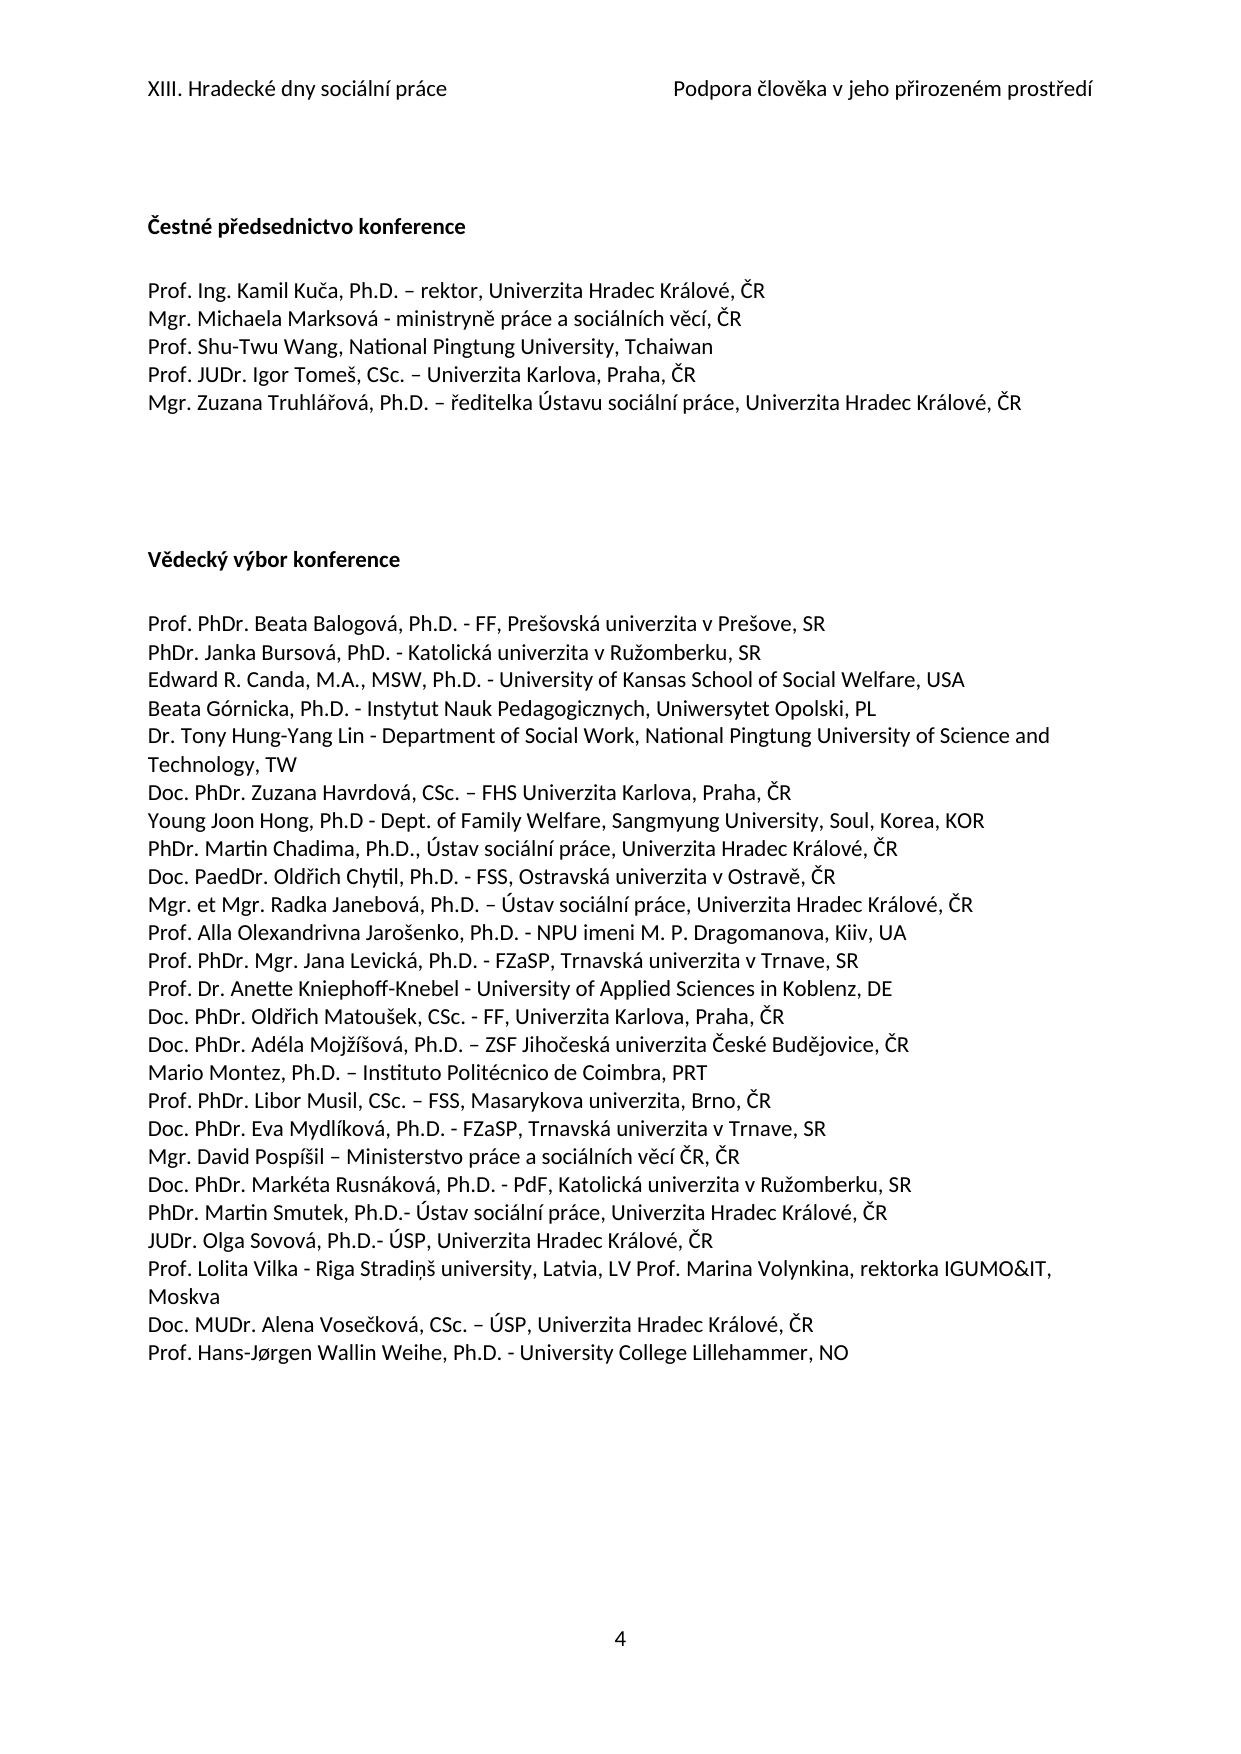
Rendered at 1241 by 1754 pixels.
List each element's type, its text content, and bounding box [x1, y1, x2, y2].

text Vědecký výbor konference [148, 545, 1093, 573]
text Prof. Ing. Kamil Kuča, Ph.D. – rektor, Univerzita Hradec Králové, ČR Mgr. Michaela Marksová - ministryně práce a sociálních věcí, ČR Prof. Shu-Twu Wang, National Pingtung University, Tchaiwan Prof. JUDr. Igor Tomeš, CSc. – Univerzita Karlova, Praha, ČR Mgr. Zuzana Truhlářová, Ph.D. – ředitelka Ústavu sociální práce, Univerzita Hradec Králové, ČR [148, 276, 1093, 416]
text PhDr. Martin Chadima, Ph.D., Ústav sociální práce, Univerzita Hradec Králové, ČR Doc. PaedDr. Oldřich Chytil, Ph.D. - FSS, Ostravská univerzita v Ostravě, ČR Mgr. et Mgr. Radka Janebová, Ph.D. – Ústav sociální práce, Univerzita Hradec Králové, ČR Prof. Alla Olexandrivna Jarošenko, Ph.D. - NPU imeni M. P. Dragomanova, Kiiv, UA Prof. PhDr. Mgr. Jana Levická, Ph.D. - FZaSP, Trnavská univerzita v Trnave, SR Prof. Dr. Anette Kniephoff-Knebel - University of Applied Sciences in Koblenz, DE Doc. PhDr. Oldřich Matoušek, CSc. - FF, Univerzita Karlova, Praha, ČR Doc. PhDr. Adéla Mojžíšová, Ph.D. – ZSF Jihočeská univerzita České Budějovice, ČR Mario Montez, Ph.D. – Instituto Politécnico de Coimbra, PRT Prof. PhDr. Libor Musil, CSc. – FSS, Masarykova univerzita, Brno, ČR Doc. PhDr. Eva Mydlíková, Ph.D. - FZaSP, Trnavská univerzita v Trnave, SR Mgr. David Pospíšil – Ministerstvo práce a sociálních věcí ČR, ČR Doc. PhDr. Markéta Rusnáková, Ph.D. - PdF, Katolická univerzita v Ružomberku, SR PhDr. Martin Smutek, Ph.D.- Ústav sociální práce, Univerzita Hradec Králové, ČR JUDr. Olga Sovová, Ph.D.- ÚSP, Univerzita Hradec Králové, ČR Prof. Lolita Vilka - Riga Stradiņš university, Latvia, LV Prof. Marina Volynkina, rektorka IGUMO&IT, Moskva Doc. MUDr. Alena Vosečková, CSc. – ÚSP, Univerzita Hradec Králové, ČR Prof. Hans-Jørgen Wallin Weihe, Ph.D. - University College Lillehammer, NO [148, 834, 1093, 1366]
text Čestné předsednictvo konference [148, 212, 1093, 240]
text Prof. PhDr. Beata Balogová, Ph.D. - FF, Prešovská univerzita v Prešove, SR PhDr. Janka Bursová, PhD. - Katolická univerzita v Ružomberku, SR Edward R. Canda, M.A., MSW, Ph.D. - University of Kansas School of Social Welfare, USA Beata Górnicka, Ph.D. - Instytut Nauk Pedagogicznych, Uniwersytet Opolski, PL Dr. Tony Hung-Yang Lin - Department of Social Work, National Pingtung University of Science and Technology, TW Doc. PhDr. Zuzana Havrdová, CSc. – FHS Univerzita Karlova, Praha, ČR Young Joon Hong, Ph.D - Dept. of Family Welfare, Sangmyung University, Soul, Korea, KOR [148, 609, 1093, 834]
